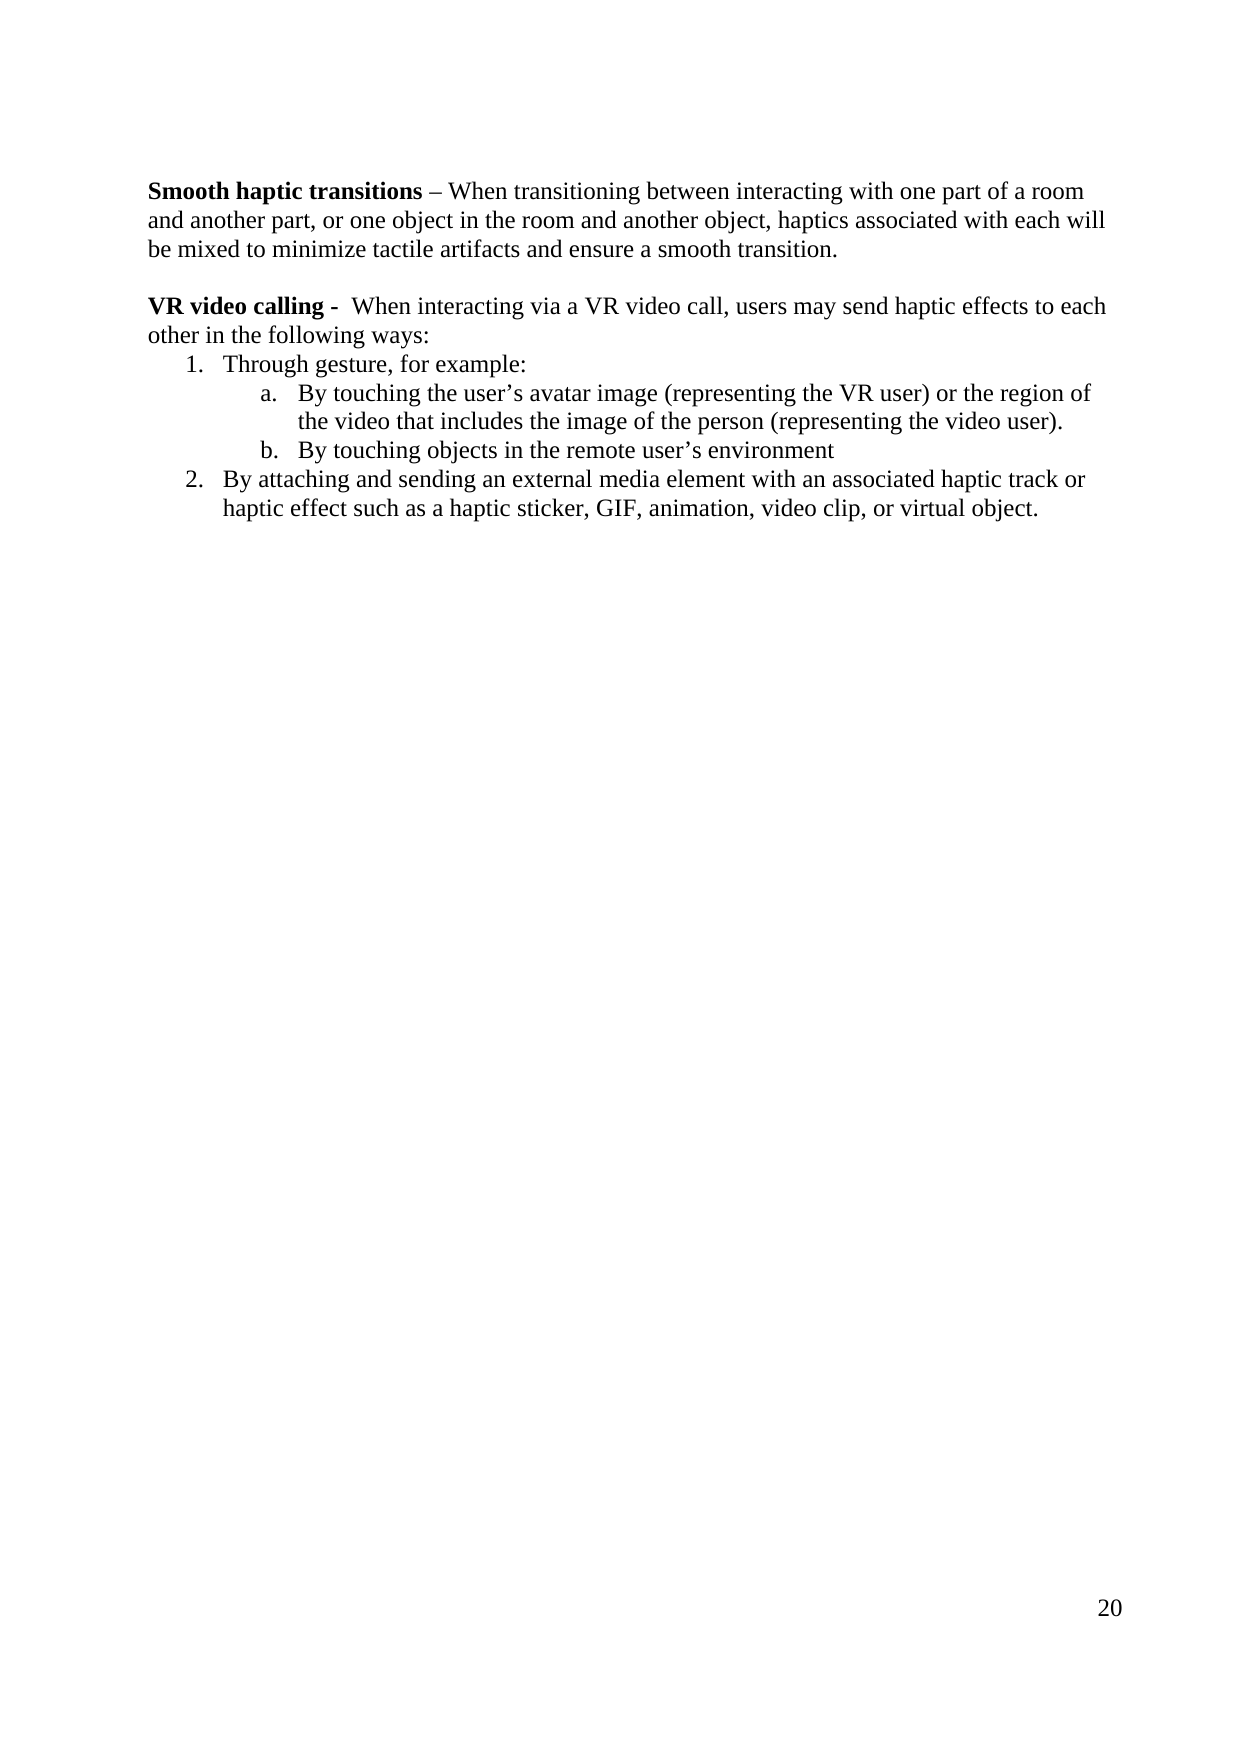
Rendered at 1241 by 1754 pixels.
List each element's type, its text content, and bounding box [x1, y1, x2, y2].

text Smooth haptic transitions – When transitioning between interacting with one part of a room and another part, or one object in the room and another object, haptics associated with each will be mixed to minimize tactile artifacts and ensure a smooth transition. [148, 176, 1122, 263]
list By touching objects in the remote user’s environment [260, 435, 1122, 464]
list By touching the user’s avatar image (representing the VR user) or the region of the video that includes the image of the person (representing the video user). [260, 378, 1122, 435]
list Through gesture, for example: [185, 349, 1122, 378]
list By attaching and sending an external media element with an associated haptic track or haptic effect such as a haptic sticker, GIF, animation, video clip, or virtual object. [185, 464, 1122, 521]
text VR video calling - When interacting via a VR video call, users may send haptic effects to each other in the following ways: [148, 291, 1122, 349]
